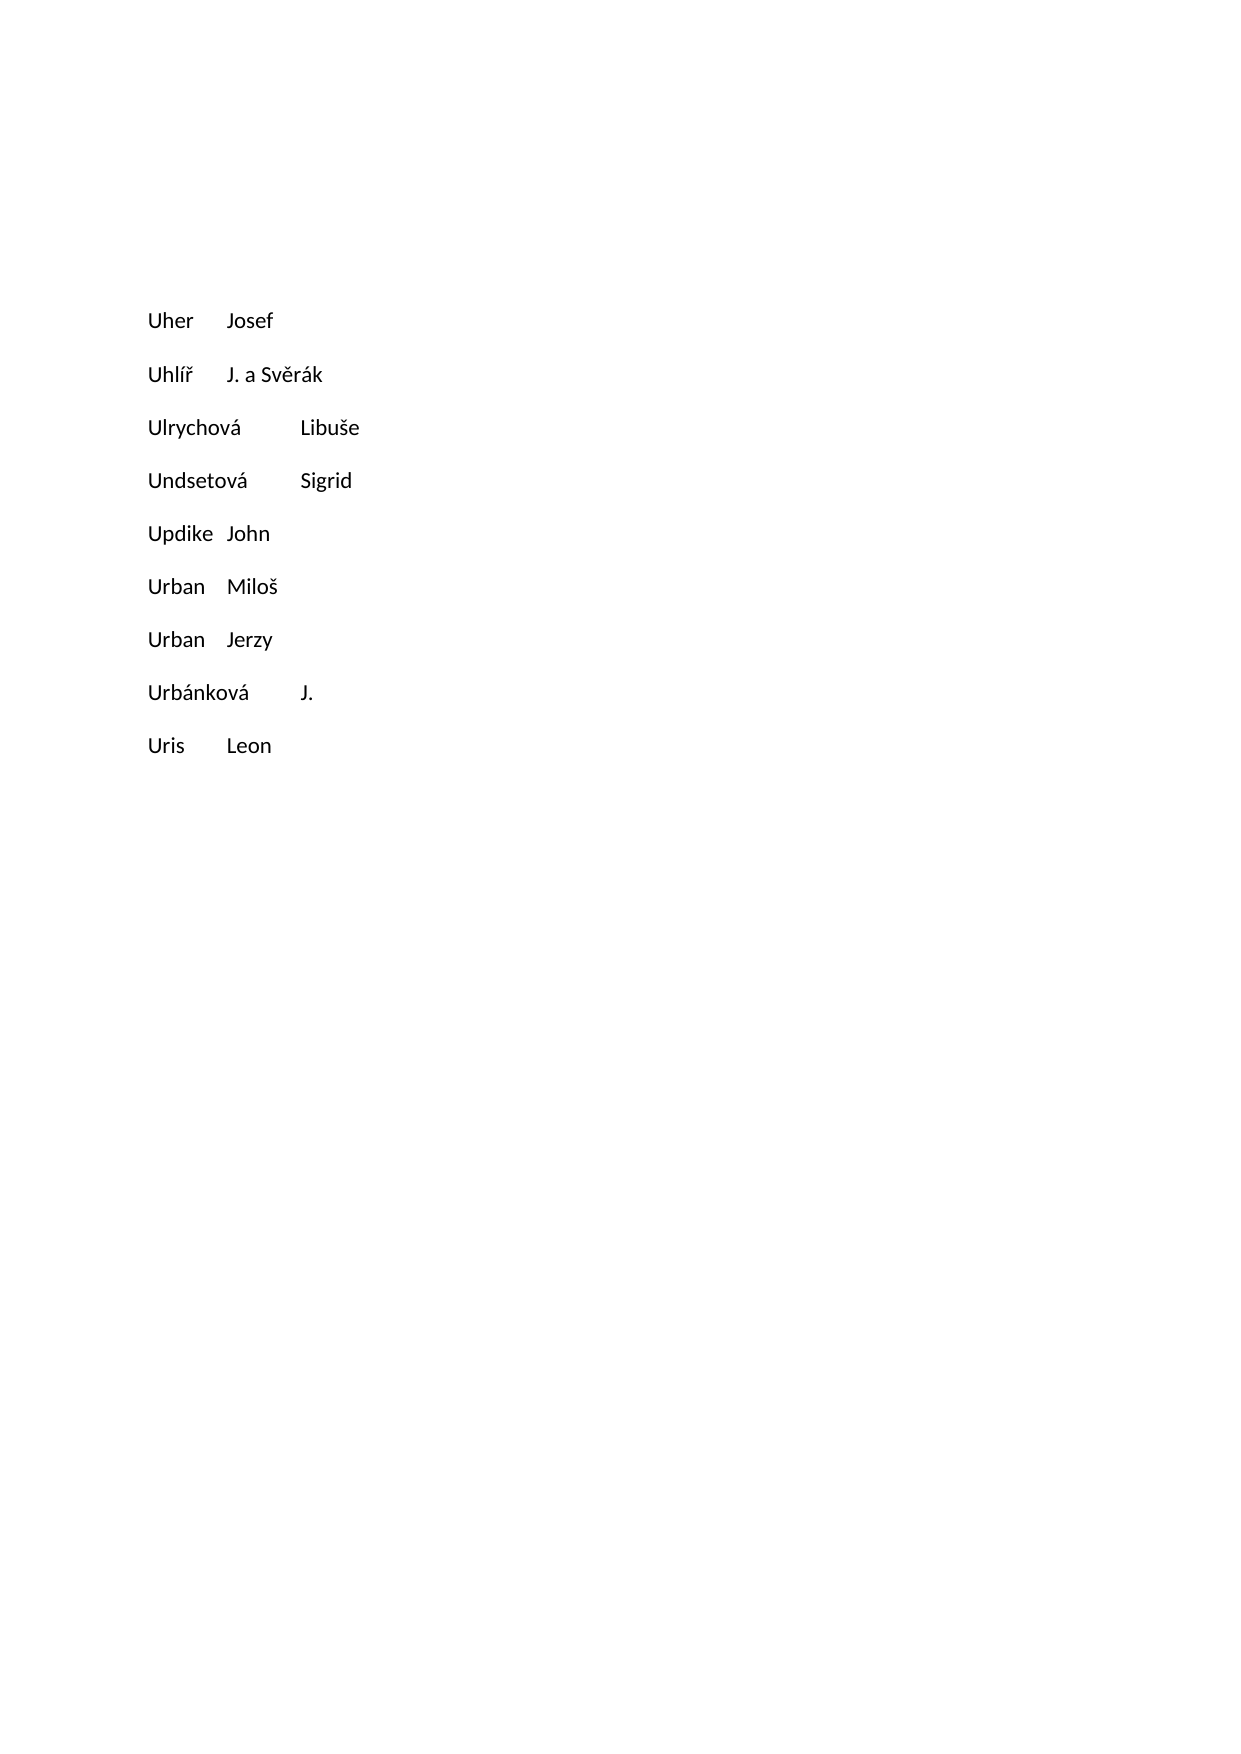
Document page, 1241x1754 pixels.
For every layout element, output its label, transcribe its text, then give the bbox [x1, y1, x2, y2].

text Urban Jerzy [148, 625, 1093, 653]
text Urban Miloš [148, 572, 1093, 600]
text Urbánková J. [148, 678, 1093, 706]
text Uher Josef [148, 307, 1093, 335]
text Ulrychová Libuše [148, 413, 1093, 441]
text Undsetová Sigrid [148, 466, 1093, 494]
text Updike John [148, 519, 1093, 547]
text Uhlíř J. a Svěrák [148, 360, 1093, 388]
text Uris Leon [148, 731, 1093, 759]
